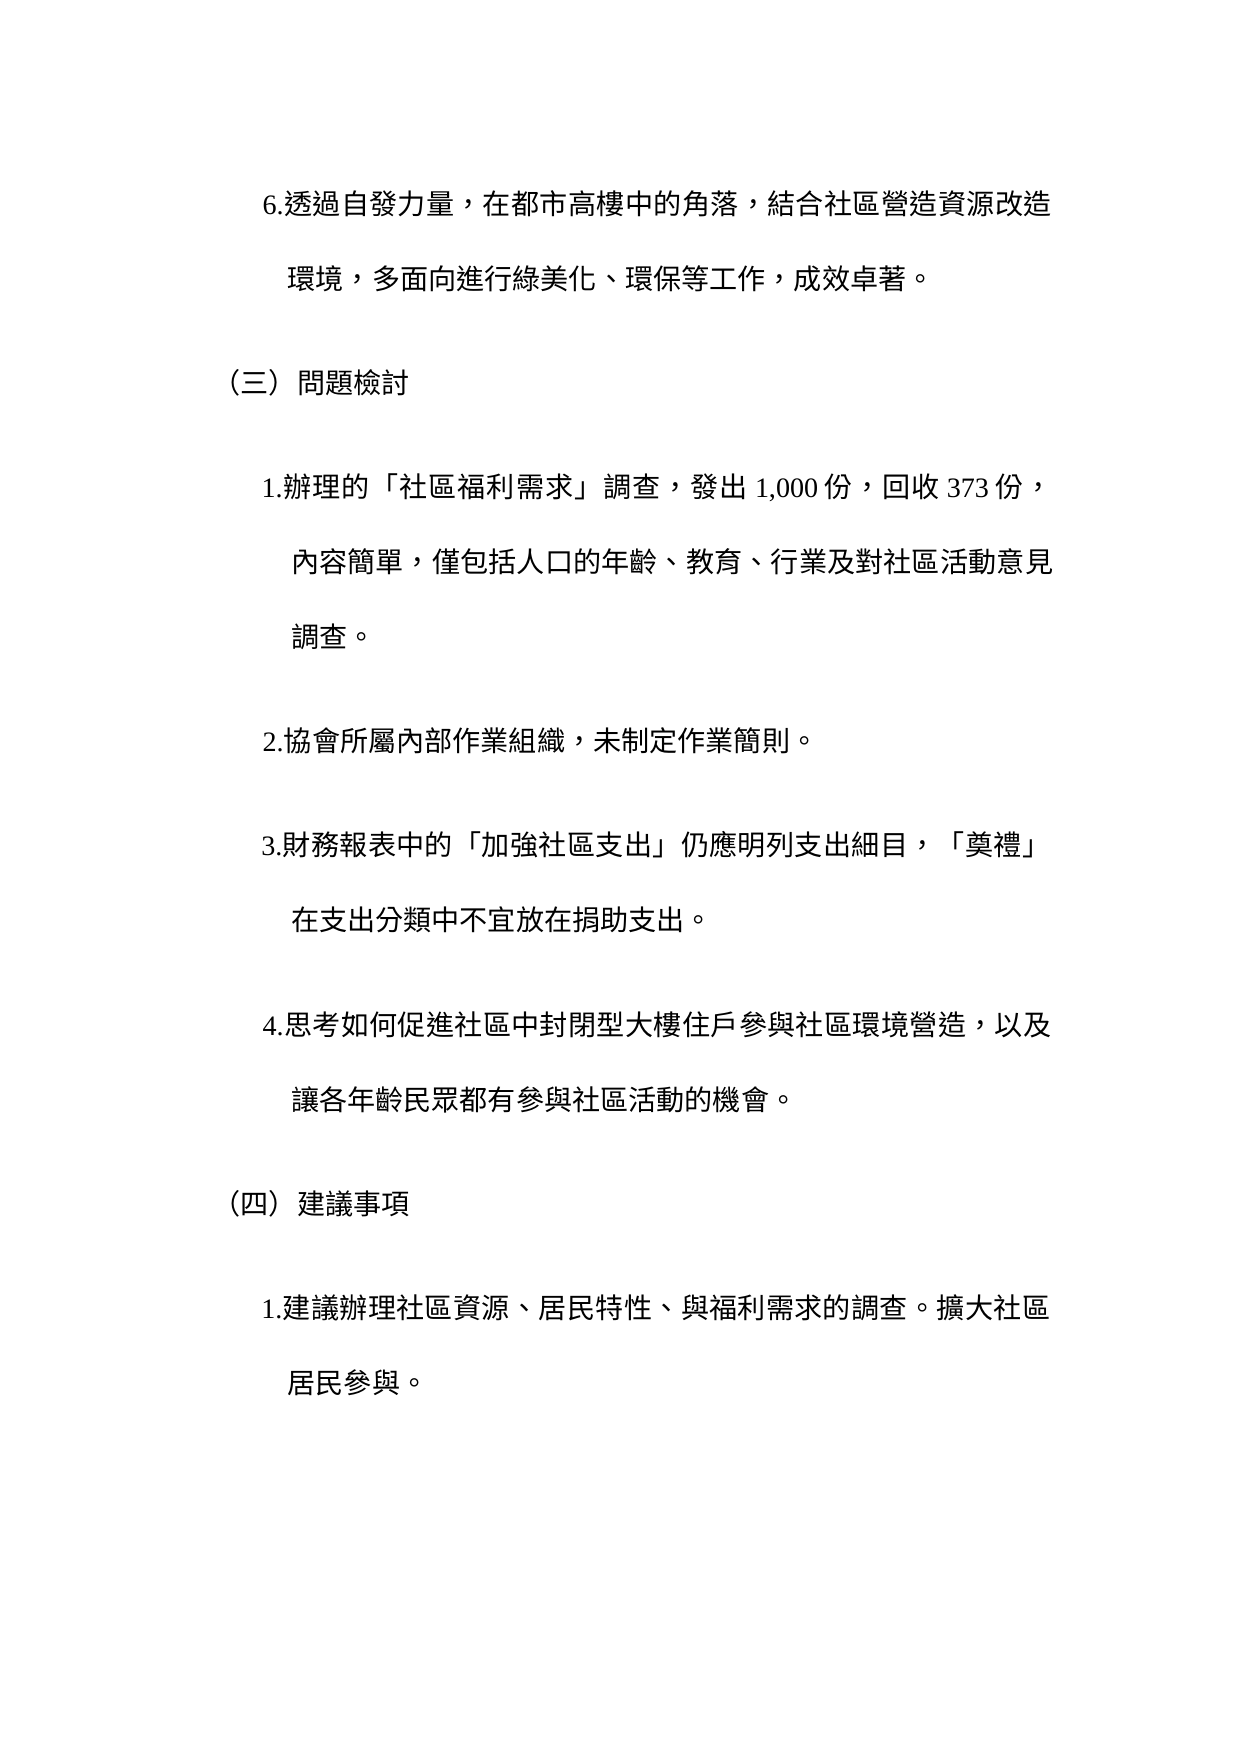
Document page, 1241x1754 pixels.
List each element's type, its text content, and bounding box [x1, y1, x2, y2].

text 2.協會所屬內部作業組織，未制定作業簡則。 [262, 702, 1053, 777]
text 4.思考如何促進社區中封閉型大樓住戶參與社區環境營造，以及讓各年齡民眾都有參與社區活動的機會。 [262, 985, 1053, 1135]
text 1.辦理的「社區福利需求」調查，發出1,000份，回收373份，內容簡單，僅包括人口的年齡、教育、行業及對社區活動意見調查。 [261, 448, 1053, 673]
text 6.透過自發力量，在都市高樓中的角落，結合社區營造資源改造環境，多面向進行綠美化、環保等工作，成效卓著。 [262, 164, 1053, 314]
text （三）問題檢討 [187, 344, 1053, 419]
text 3.財務報表中的「加強社區支出」仍應明列支出細目，「奠禮」在支出分類中不宜放在捐助支出。 [261, 806, 1053, 956]
text 1.建議辦理社區資源、居民特性、與福利需求的調查。擴大社區居民參與。 [261, 1269, 1053, 1419]
text （四）建議事項 [187, 1164, 1053, 1239]
